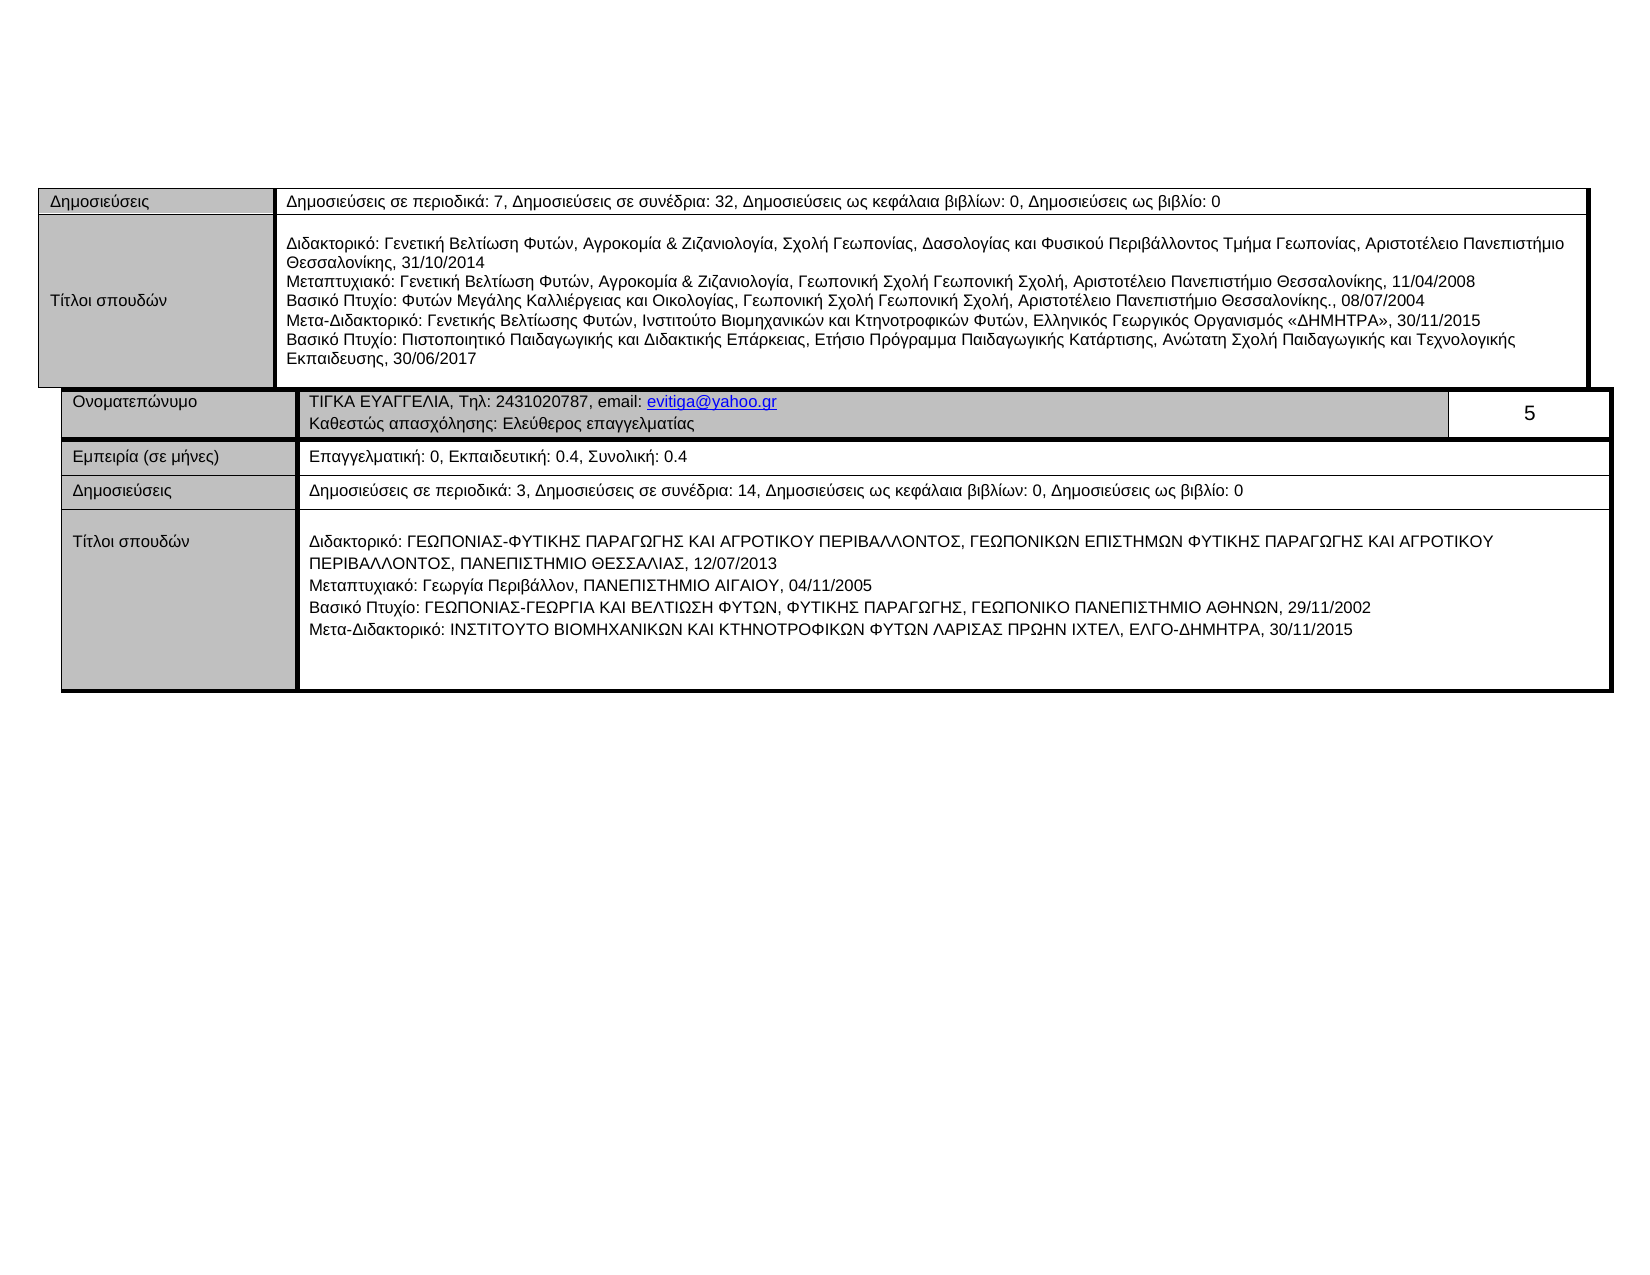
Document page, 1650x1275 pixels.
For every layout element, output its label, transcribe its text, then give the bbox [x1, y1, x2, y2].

table_cell Δημοσιεύσεις [39, 189, 273, 213]
table_cell Εμπειρία (σε μήνες) [62, 442, 295, 475]
table_cell Δημοσιεύσεις σε περιοδικά: 7, Δημοσιεύσεις σε συνέδρια: 32, Δημοσιεύσεις ως κεφάλαια βιβλίων: 0, Δημοσιεύσεις ως βιβλίο: 0 [277, 189, 1586, 213]
table_cell Επαγγελματική: 0, Εκπαιδευτική: 0.4, Συνολική: 0.4 [300, 442, 1609, 475]
table_cell ΤΙΓΚΑ ΕΥΑΓΓΕΛΙΑ, Τηλ: 2431020787, email: evitiga@yahoo.gr Καθεστώς απασχόλησης: Ελεύθερος επαγγελματίας [300, 392, 1448, 437]
table_cell Τίτλοι σπουδών [39, 215, 273, 387]
table_cell Ονοματεπώνυμο [62, 392, 295, 437]
table_cell Διδακτορικό: Γενετική Βελτίωση Φυτών, Αγροκομία & Ζιζανιολογία, Σχολή Γεωπονίας, Δασολογίας και Φυσικού Περιβάλλοντος Τμήμα Γεωπονίας, Αριστοτέλειο Πανεπιστήμιο Θεσσαλονίκης, 31/10/2014 Μεταπτυχιακό: Γενετική Βελτίωση Φυτών, Αγροκομία & Ζιζανιολογία, Γεωπονική Σχολή Γεωπονική Σχολή, Αριστοτέλειο Πανεπιστήμιο Θεσσαλονίκης, 11/04/2008 Βασικό Πτυχίο: Φυτών Μεγάλης Καλλιέργειας και Οικολογίας, Γεωπονική Σχολή Γεωπονική Σχολή, Αριστοτέλειο Πανεπιστήμιο Θεσσαλονίκης., 08/07/2004 Μετα-Διδακτορικό: Γενετικής Βελτίωσης Φυτών, Ινστιτούτο Βιομηχανικών και Κτηνοτροφικών Φυτών, Ελληνικός Γεωργικός Οργανισμός «ΔΗΜΗΤΡΑ», 30/11/2015 Βασικό Πτυχίο: Πιστοποιητικό Παιδαγωγικής και Διδακτικής Επάρκειας, Ετήσιο Πρόγραμμα Παιδαγωγικής Κατάρτισης, Ανώτατη Σχολή Παιδαγωγικής και Τεχνολογικής Εκπαιδευσης, 30/06/2017 [277, 215, 1586, 387]
table_cell Δημοσιεύσεις σε περιοδικά: 3, Δημοσιεύσεις σε συνέδρια: 14, Δημοσιεύσεις ως κεφάλαια βιβλίων: 0, Δημοσιεύσεις ως βιβλίο: 0 [300, 476, 1609, 509]
table_cell Δημοσιεύσεις [62, 476, 295, 509]
table_cell 5 [1449, 392, 1609, 437]
table_cell Διδακτορικό: ΓΕΩΠΟΝΙΑΣ-ΦΥΤΙΚΗΣ ΠΑΡΑΓΩΓΗΣ ΚΑΙ ΑΓΡΟΤΙΚΟΥ ΠΕΡΙΒΑΛΛΟΝΤΟΣ, ΓΕΩΠΟΝΙΚΩΝ ΕΠΙΣΤΗΜΩΝ ΦΥΤΙΚΗΣ ΠΑΡΑΓΩΓΗΣ ΚΑΙ ΑΓΡΟΤΙΚΟΥ ΠΕΡΙΒΑΛΛΟΝΤΟΣ, ΠΑΝΕΠΙΣΤΗΜΙΟ ΘΕΣΣΑΛΙΑΣ, 12/07/2013 Μεταπτυχιακό: Γεωργία Περιβάλλον, ΠΑΝΕΠΙΣΤΗΜΙΟ ΑΙΓΑΙΟΥ, 04/11/2005 Βασικό Πτυχίο: ΓΕΩΠΟΝΙΑΣ-ΓΕΩΡΓΙΑ ΚΑΙ ΒΕΛΤΙΩΣΗ ΦΥΤΩΝ, ΦΥΤΙΚΗΣ ΠΑΡΑΓΩΓΗΣ, ΓΕΩΠΟΝΙΚΟ ΠΑΝΕΠΙΣΤΗΜΙΟ ΑΘΗΝΩΝ, 29/11/2002 Μετα-Διδακτορικό: ΙΝΣΤΙΤΟΥΤΟ ΒΙΟΜΗΧΑΝΙΚΩΝ ΚΑΙ ΚΤΗΝΟΤΡΟΦΙΚΩΝ ΦΥΤΩΝ ΛΑΡΙΣΑΣ ΠΡΩΗΝ ΙΧΤΕΛ, ΕΛΓΟ-ΔΗΜΗΤΡΑ, 30/11/2015 [300, 510, 1609, 689]
table_cell Τίτλοι σπουδών [62, 510, 295, 689]
